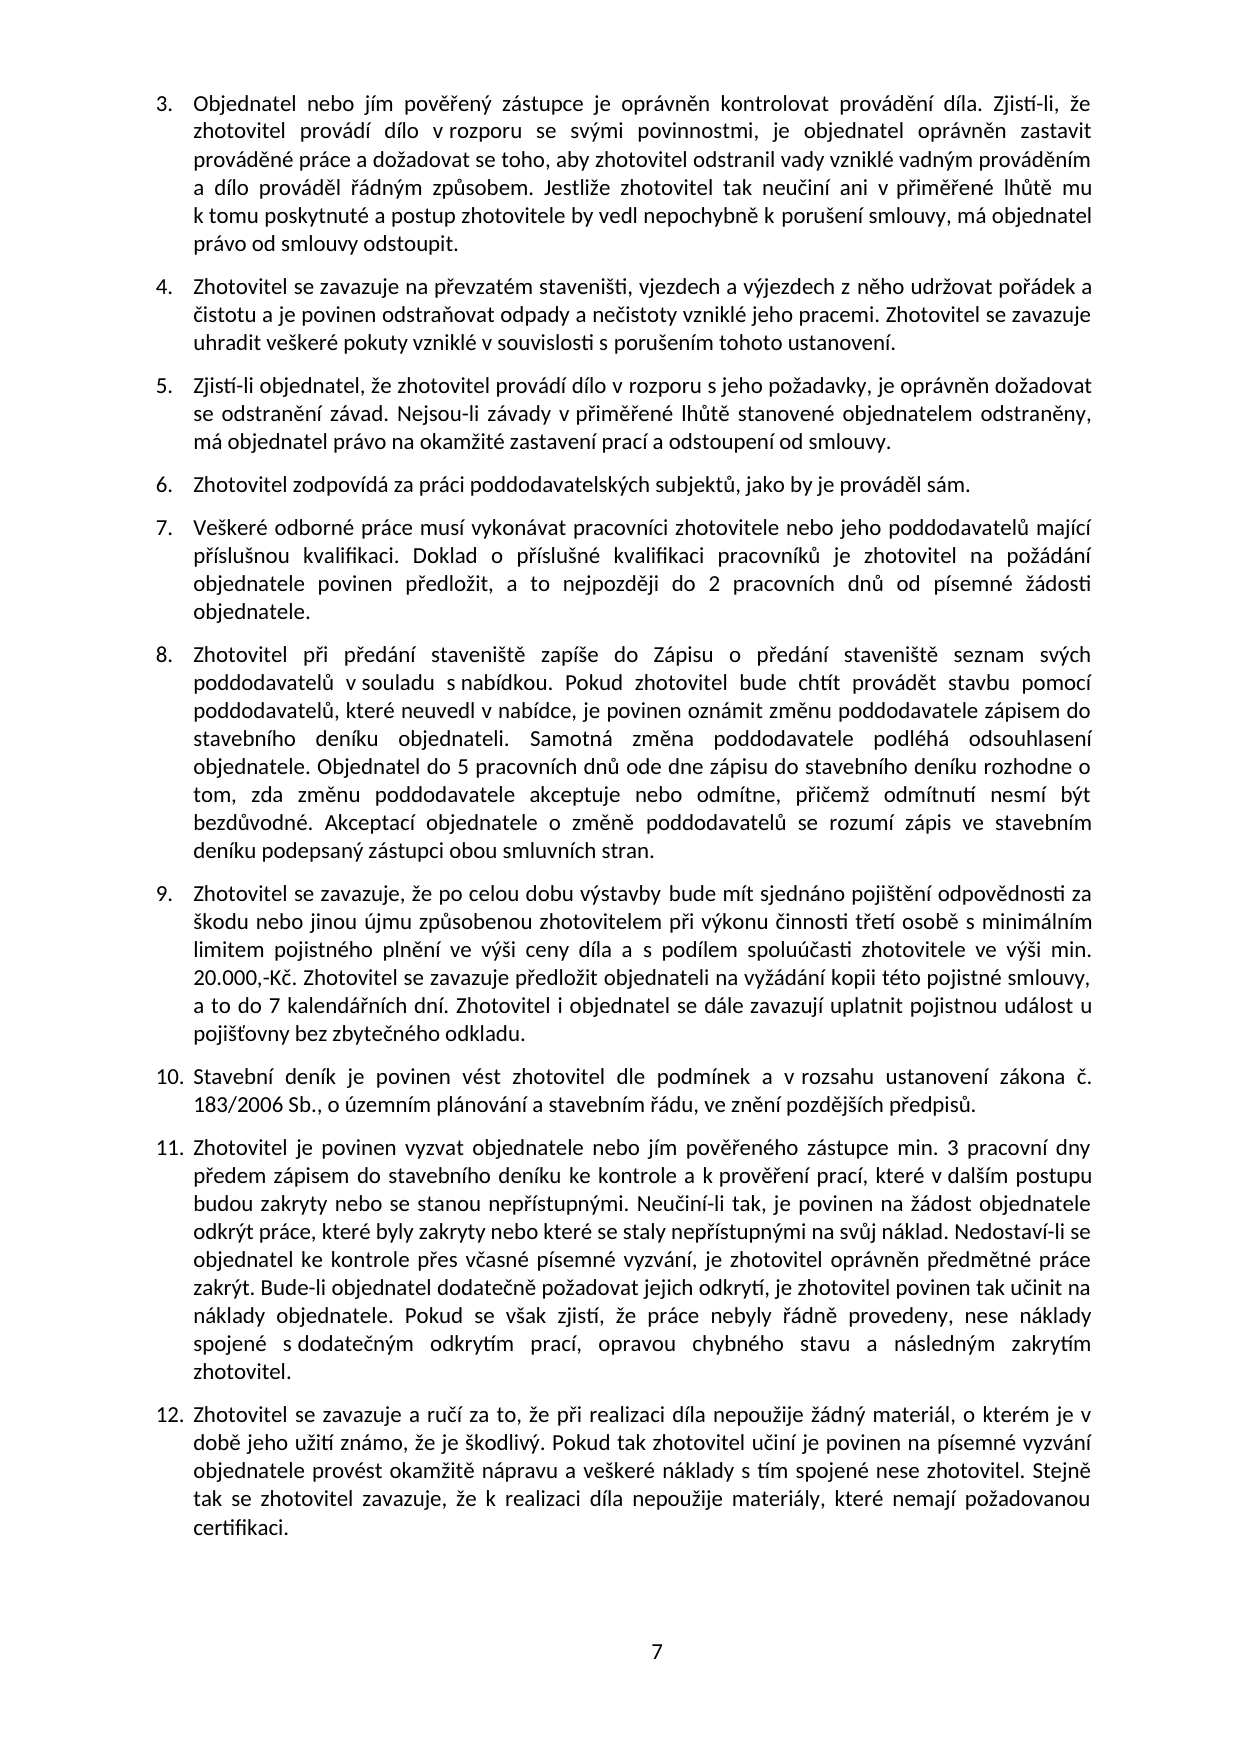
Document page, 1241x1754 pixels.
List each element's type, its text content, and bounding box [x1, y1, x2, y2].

list Zjistí-li objednatel, že zhotovitel provádí dílo v rozporu s jeho požadavky, je oprávněn dožadovat se odstranění závad. Nejsou-li závady v přiměřené lhůtě stanovené objednatelem odstraněny, má objednatel právo na okamžité zastavení prací a odstoupení od smlouvy. [156, 371, 1093, 455]
list Zhotovitel se zavazuje na převzatém staveništi, vjezdech a výjezdech z něho udržovat pořádek a čistotu a je povinen odstraňovat odpady a nečistoty vzniklé jeho pracemi. Zhotovitel se zavazuje uhradit veškeré pokuty vzniklé v souvislosti s porušením tohoto ustanovení. [156, 272, 1093, 356]
list Veškeré odborné práce musí vykonávat pracovníci zhotovitele nebo jeho poddodavatelů mající příslušnou kvalifikaci. Doklad o příslušné kvalifikaci pracovníků je zhotovitel na požádání objednatele povinen předložit, a to nejpozději do 2 pracovních dnů od písemné žádosti objednatele. [156, 513, 1093, 625]
list Zhotovitel při předání staveniště zapíše do Zápisu o předání staveniště seznam svých poddodavatelů v souladu s nabídkou. Pokud zhotovitel bude chtít provádět stavbu pomocí poddodavatelů, které neuvedl v nabídce, je povinen oznámit změnu poddodavatele zápisem do stavebního deníku objednateli. Samotná změna poddodavatele podléhá odsouhlasení objednatele. Objednatel do 5 pracovních dnů ode dne zápisu do stavebního deníku rozhodne o tom, zda změnu poddodavatele akceptuje nebo odmítne, přičemž odmítnutí nesmí být bezdůvodné. Akceptací objednatele o změně poddodavatelů se rozumí zápis ve stavebním deníku podepsaný zástupci obou smluvních stran. [156, 640, 1093, 864]
list Objednatel nebo jím pověřený zástupce je oprávněn kontrolovat provádění díla. Zjistí-li, že zhotovitel provádí dílo v rozporu se svými povinnostmi, je objednatel oprávněn zastavit prováděné práce a dožadovat se toho, aby zhotovitel odstranil vady vzniklé vadným prováděním a dílo prováděl řádným způsobem. Jestliže zhotovitel tak neučiní ani v přiměřené lhůtě mu k tomu poskytnuté a postup zhotovitele by vedl nepochybně k porušení smlouvy, má objednatel právo od smlouvy odstoupit. [156, 89, 1093, 257]
list Stavební deník je povinen vést zhotovitel dle podmínek a v rozsahu ustanovení zákona č. 183/2006 Sb., o územním plánování a stavebním řádu, ve znění pozdějších předpisů. [156, 1062, 1093, 1118]
list Zhotovitel je povinen vyzvat objednatele nebo jím pověřeného zástupce min. 3 pracovní dny předem zápisem do stavebního deníku ke kontrole a k prověření prací, které v dalším postupu budou zakryty nebo se stanou nepřístupnými. Neučiní-li tak, je povinen na žádost objednatele odkrýt práce, které byly zakryty nebo které se staly nepřístupnými na svůj náklad. Nedostaví-li se objednatel ke kontrole přes včasné písemné vyzvání, je zhotovitel oprávněn předmětné práce zakrýt. Bude-li objednatel dodatečně požadovat jejich odkrytí, je zhotovitel povinen tak učinit na náklady objednatele. Pokud se však zjistí, že práce nebyly řádně provedeny, nese náklady spojené s dodatečným odkrytím prací, opravou chybného stavu a následným zakrytím zhotovitel. [156, 1133, 1093, 1386]
list Zhotovitel se zavazuje, že po celou dobu výstavby bude mít sjednáno pojištění odpovědnosti za škodu nebo jinou újmu způsobenou zhotovitelem při výkonu činnosti třetí osobě s minimálním limitem pojistného plnění ve výši ceny díla a s podílem spoluúčasti zhotovitele ve výši min. 20.000,-Kč. Zhotovitel se zavazuje předložit objednateli na vyžádání kopii této pojistné smlouvy, a to do 7 kalendářních dní. Zhotovitel i objednatel se dále zavazují uplatnit pojistnou událost u pojišťovny bez zbytečného odkladu. [156, 879, 1093, 1047]
list Zhotovitel se zavazuje a ručí za to, že při realizaci díla nepoužije žádný materiál, o kterém je v době jeho užití známo, že je škodlivý. Pokud tak zhotovitel učiní je povinen na písemné vyzvání objednatele provést okamžitě nápravu a veškeré náklady s tím spojené nese zhotovitel. Stejně tak se zhotovitel zavazuje, že k realizaci díla nepoužije materiály, které nemají požadovanou certifikaci. [156, 1401, 1093, 1541]
list Zhotovitel zodpovídá za práci poddodavatelských subjektů, jako by je prováděl sám. [156, 470, 1093, 498]
